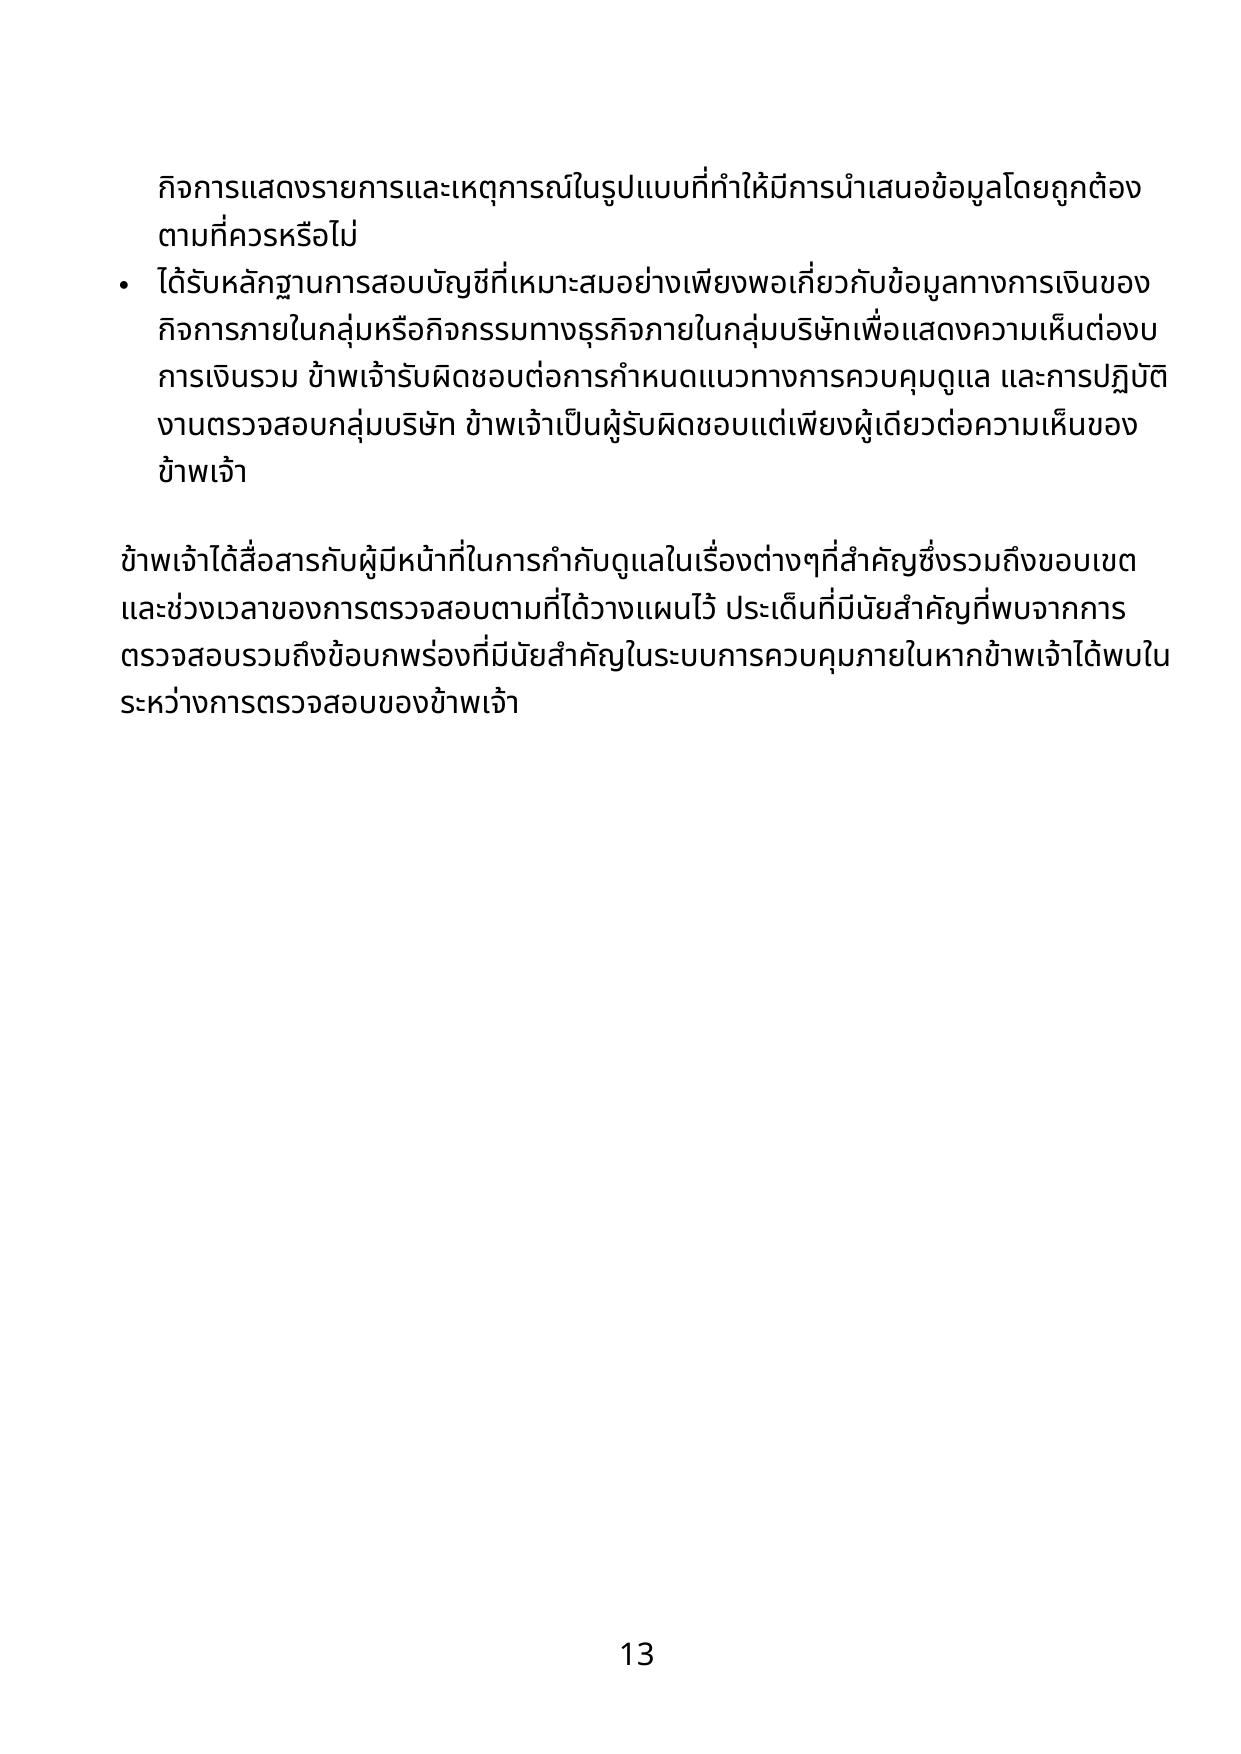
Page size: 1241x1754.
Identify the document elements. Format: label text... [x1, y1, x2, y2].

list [120, 166, 1174, 260]
list ได้รับหลักฐานการสอบบัญชีที่เหมาะสมอย่างเพียงพอเกี่ยวกับข้อมูลทางการเงินของกิจการภายในกลุ่มหรือกิจกรรมทางธุรกิจภายในกลุ่มบริษัทเพื่อแสดงความเห็นต่องบการเงินรวม ข้าพเจ้ารับผิดชอบต่อการกำหนดแนวทางการควบคุมดูแล และการปฏิบัติงานตรวจสอบกลุ่มบริษัท ข้าพเจ้าเป็นผู้รับผิดชอบแต่เพียงผู้เดียวต่อความเห็นของข้าพเจ้า [120, 260, 1174, 496]
text ข้าพเจ้าได้สื่อสารกับผู้มีหน้าที่ในการกำกับดูแลในเรื่องต่างๆที่สำคัญซึ่งรวมถึงขอบเขตและช่วงเวลาของการตรวจสอบตามที่ได้วางแผนไว้ ประเด็นที่มีนัยสำคัญที่พบจากการตรวจสอบรวมถึงข้อบกพร่องที่มีนัยสำคัญในระบบการควบคุมภายในหากข้าพเจ้าได้พบในระหว่างการตรวจสอบของข้าพเจ้า [120, 539, 1174, 727]
